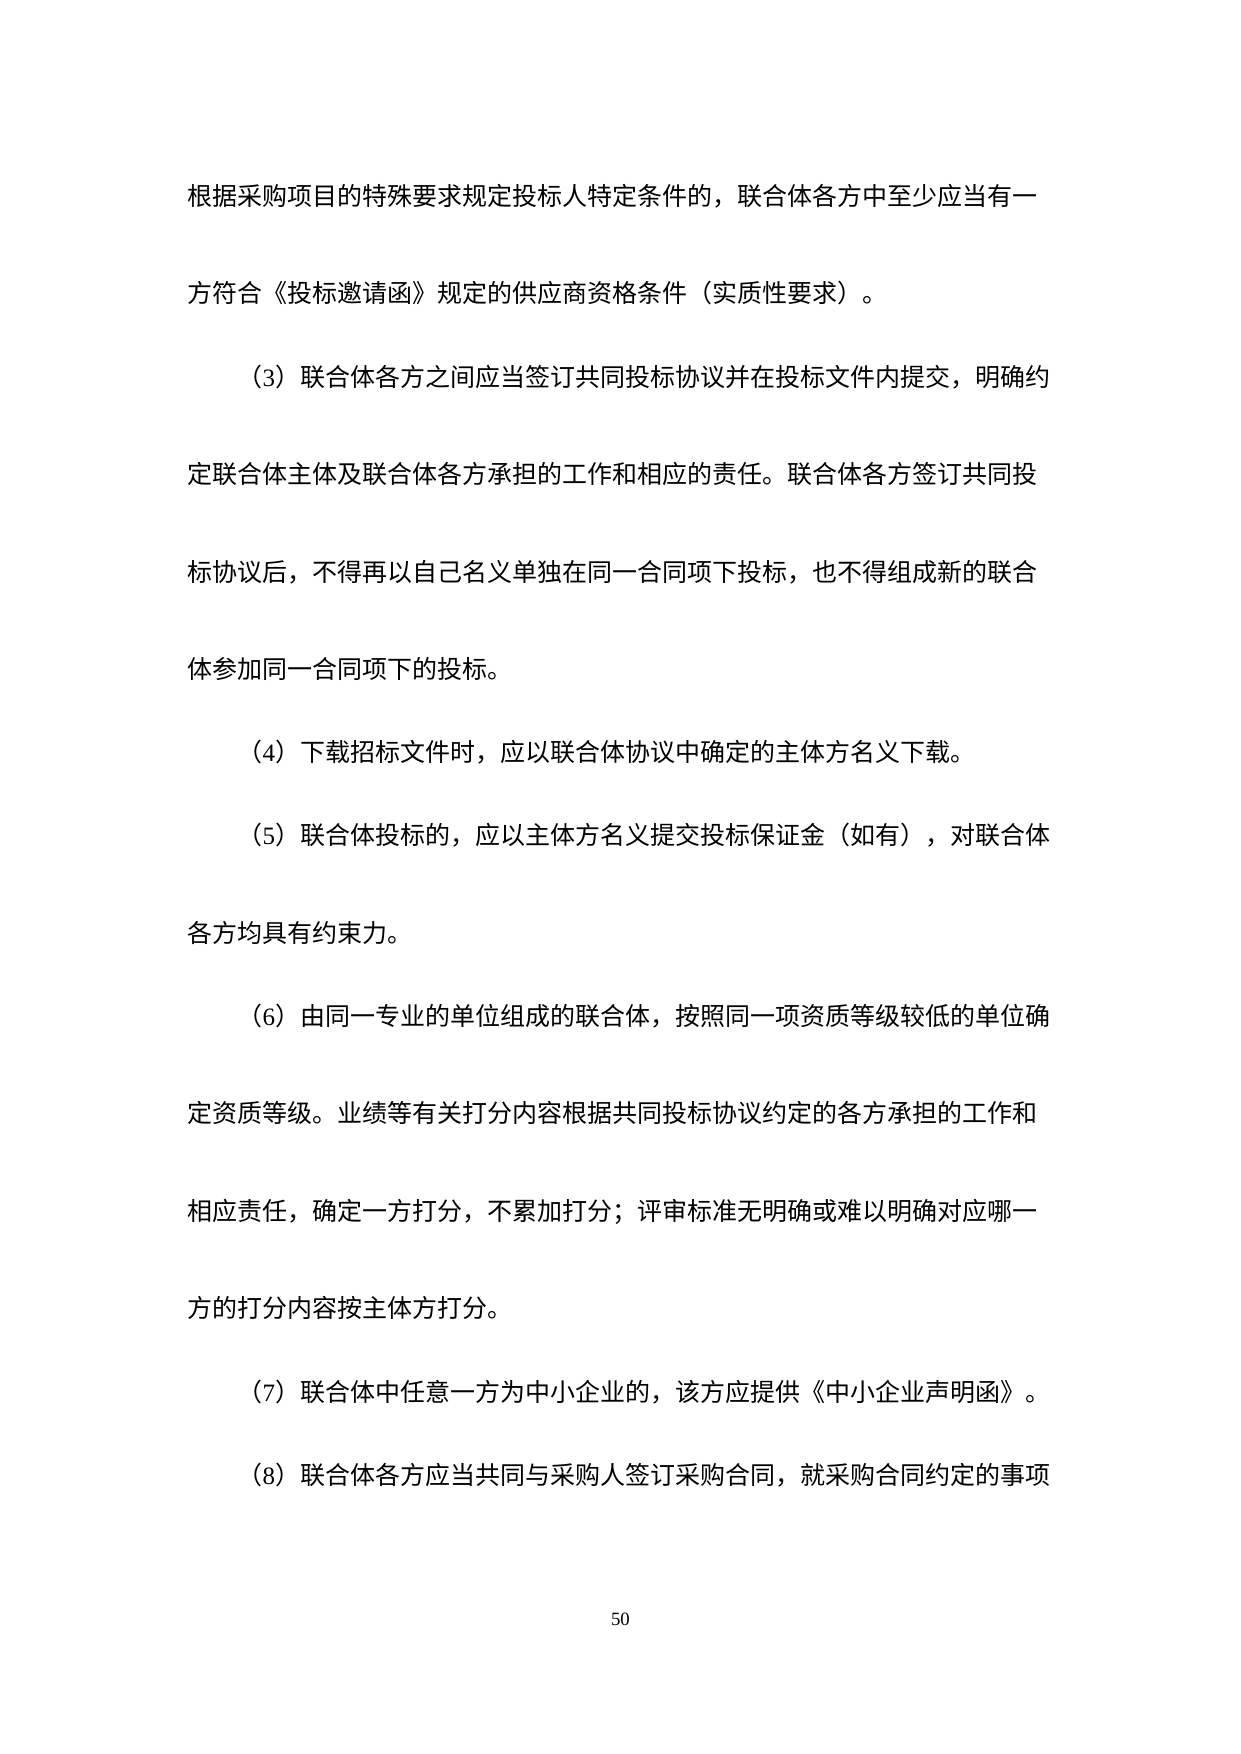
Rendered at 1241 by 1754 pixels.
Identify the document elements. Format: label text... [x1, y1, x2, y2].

text （5）联合体投标的，应以主体方名义提交投标保证金（如有），对联合体各方均具有约束力。 [187, 801, 1053, 964]
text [187, 162, 1053, 324]
text （4）下载招标文件时，应以联合体协议中确定的主体方名义下载。 [187, 718, 1053, 783]
text （3）联合体各方之间应当签订共同投标协议并在投标文件内提交，明确约定联合体主体及联合体各方承担的工作和相应的责任。联合体各方签订共同投标协议后，不得再以自己名义单独在同一合同项下投标，也不得组成新的联合体参加同一合同项下的投标。 [187, 343, 1053, 700]
text （6）由同一专业的单位组成的联合体，按照同一项资质等级较低的单位确定资质等级。业绩等有关打分内容根据共同投标协议约定的各方承担的工作和相应责任，确定一方打分，不累加打分；评审标准无明确或难以明确对应哪一方的打分内容按主体方打分。 [187, 982, 1053, 1339]
text （7）联合体中任意一方为中小企业的，该方应提供《中小企业声明函》。 [187, 1358, 1053, 1423]
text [187, 1441, 1053, 1506]
